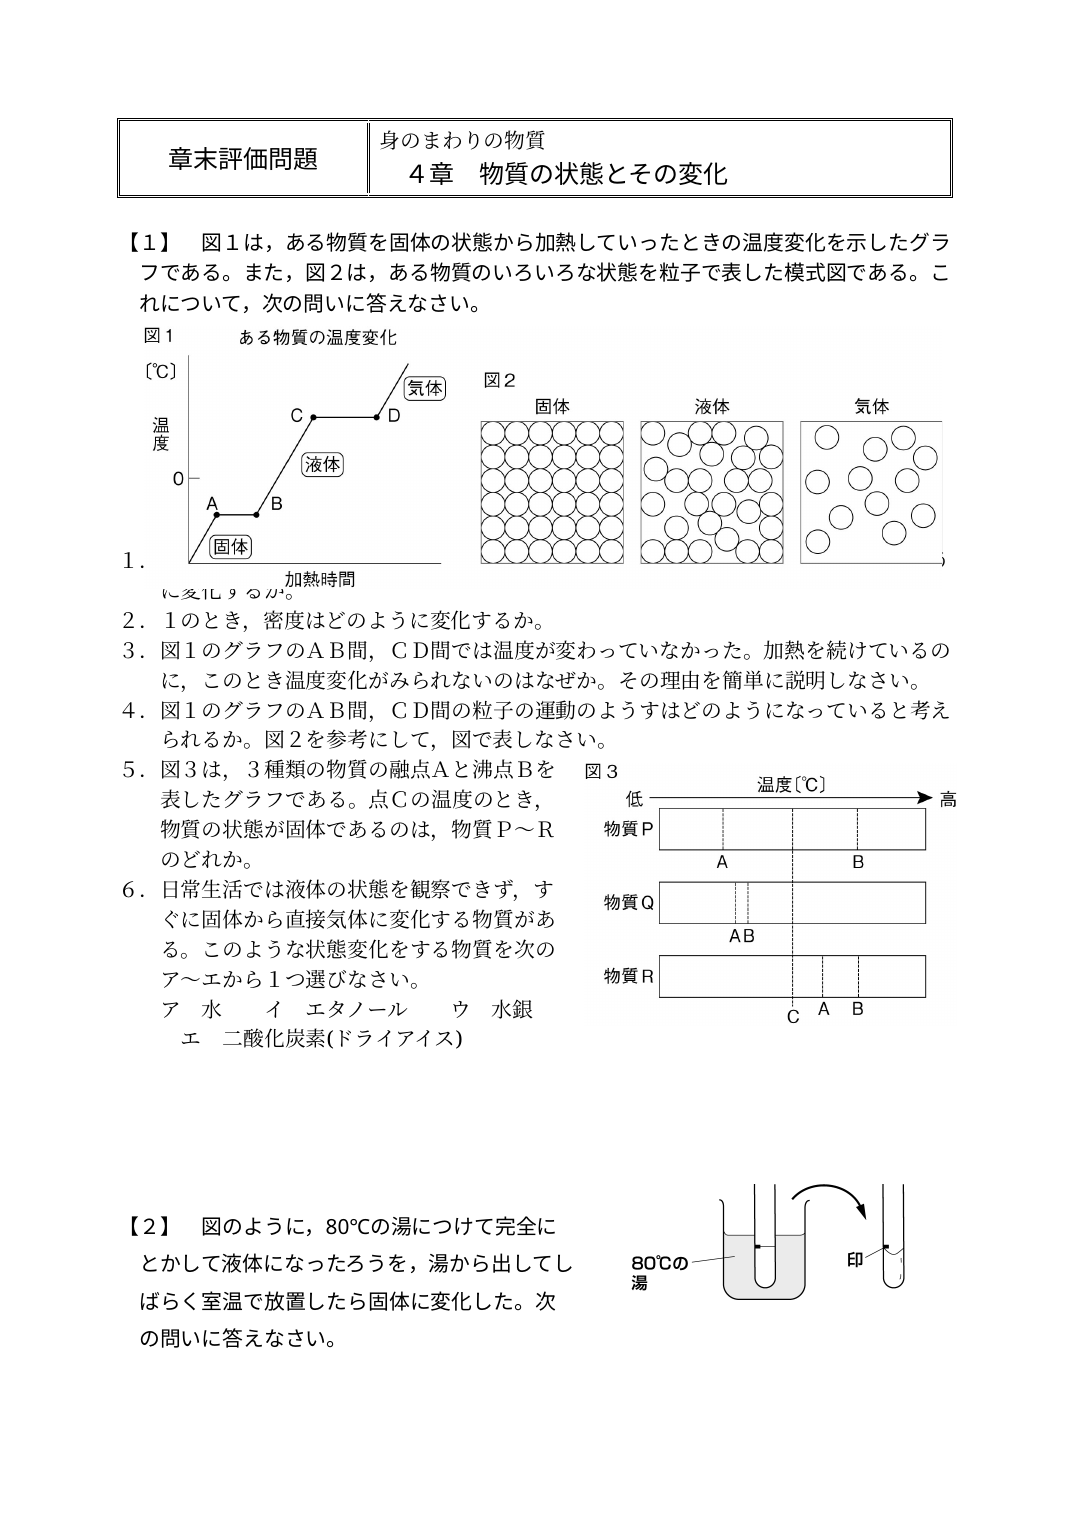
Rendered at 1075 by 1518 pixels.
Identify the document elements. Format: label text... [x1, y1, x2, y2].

text ア 水 イ エタノール ウ 水銀 エ 二酸化炭素(ドライアイス) [160, 993, 957, 1053]
table_header 身のまわりの物質 ４章 物質の状態とその変化 [368, 121, 950, 195]
text ６．日常生活では液体の状態を観察できず，すぐに固体から直接気体に変化する物質がある。このような状態変化をする物質を次のア～エから１つ選びなさい。 [118, 873, 957, 993]
text 【２】 図のように，80℃の湯につけて完全にとかして液体になったろうを，湯から出してしばらく室温で放置したら固体に変化した。次の問いに答えなさい。 [118, 1204, 576, 1354]
text 【１】 図１は，ある物質を固体の状態から加熱していったときの温度変化を示したグラフである。また，図２は，ある物質のいろいろな状態を粒子で表した模式図である。これについて，次の問いに答えなさい。 [118, 226, 957, 317]
text ４．図１のグラフのＡＢ間，ＣＤ間の粒子の運動のようすはどのようになっていると考えられるか。図２を参考にして，図で表しなさい。 [118, 694, 957, 754]
text １．ある物質をつくっている粒子の運動のようすは，温度が高くなるにつれて，どのように変化するか。 [118, 544, 957, 604]
text ５．図３は，３種類の物質の融点Ａと沸点Ｂを表したグラフである。点Ｃの温度のとき，物質の状態が固体であるのは，物質Ｐ～Ｒのどれか。 [118, 754, 957, 873]
text ３．図１のグラフのＡＢ間，ＣＤ間では温度が変わっていなかった。加熱を続けているのに，このとき温度変化がみられないのはなぜか。その理由を簡単に説明しなさい。 [118, 634, 957, 694]
text ２．１のとき，密度はどのように変化するか。 [118, 604, 957, 634]
picture [143, 326, 943, 589]
picture [626, 1180, 910, 1305]
table_header 章末評価問題 [120, 121, 368, 195]
